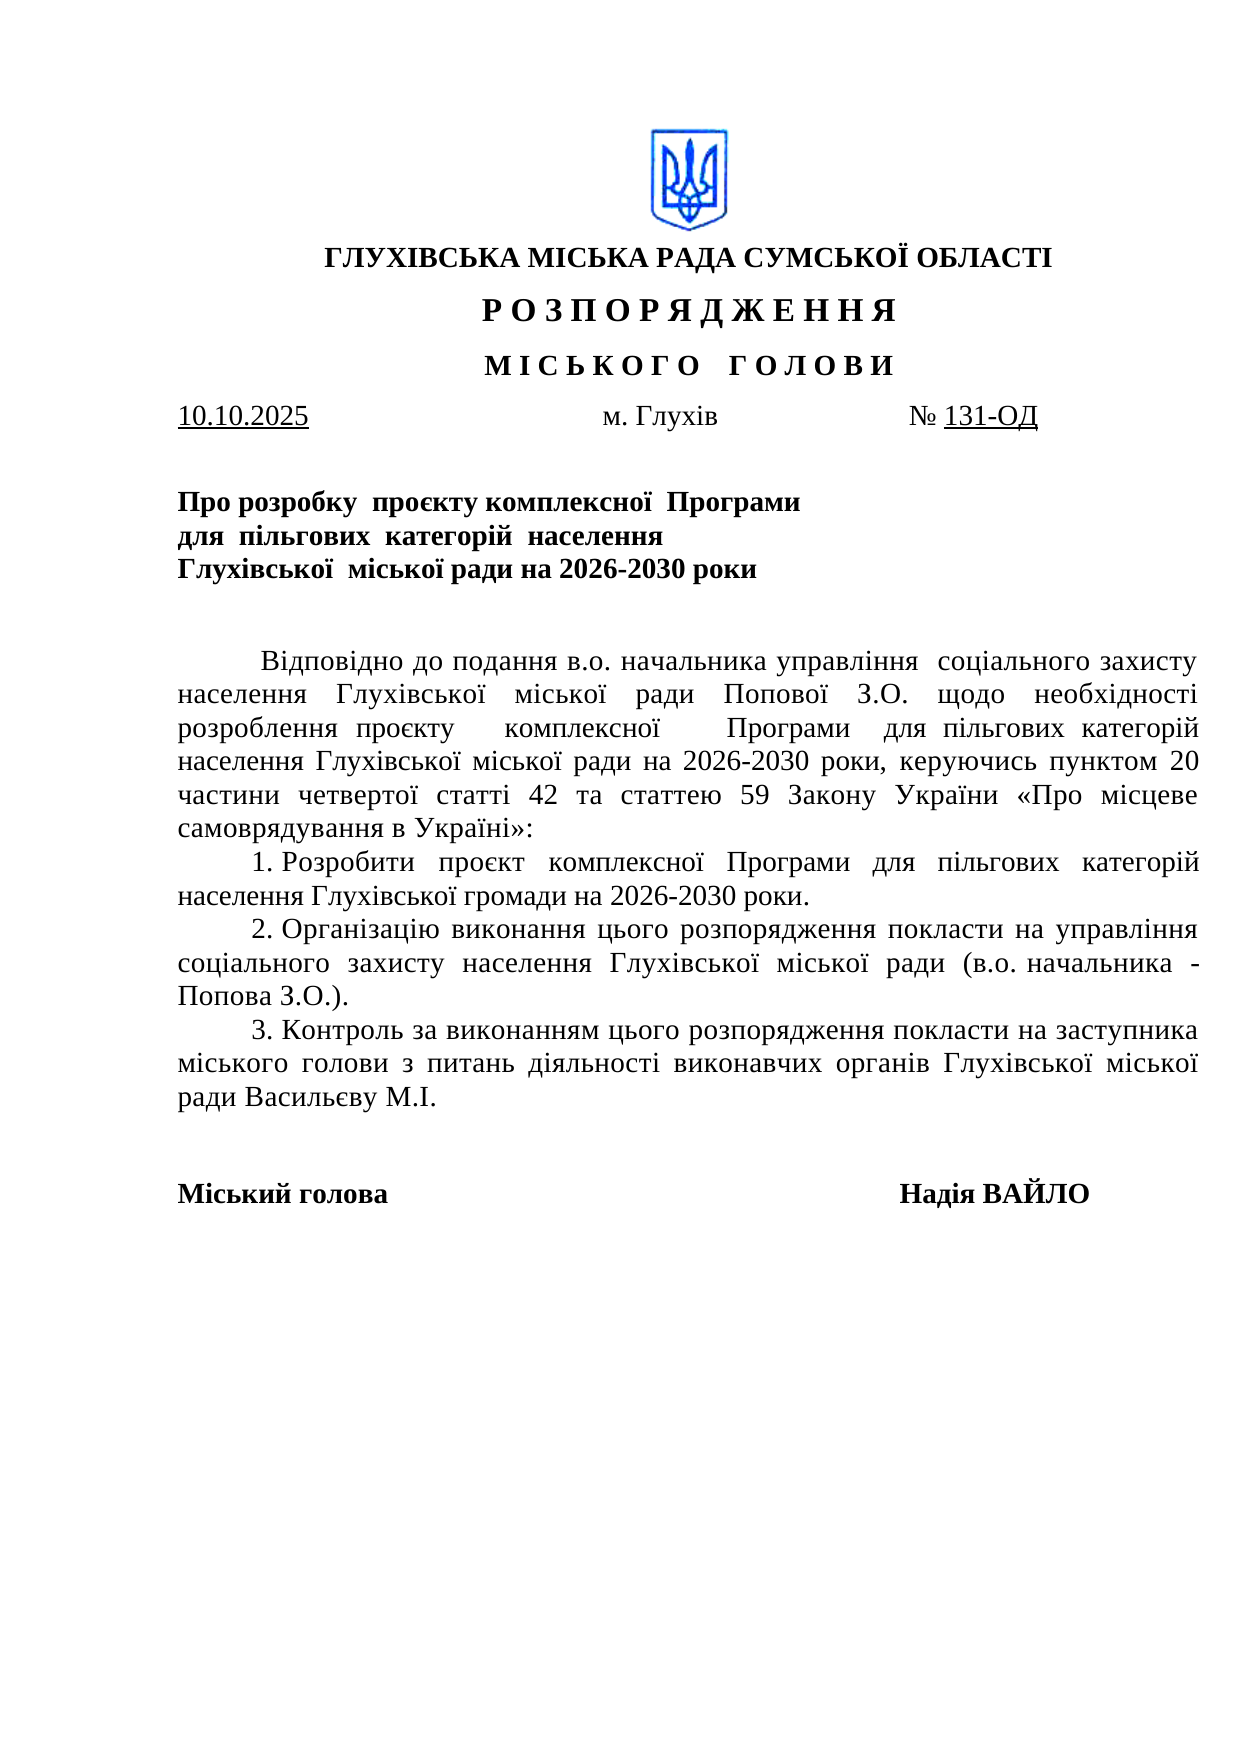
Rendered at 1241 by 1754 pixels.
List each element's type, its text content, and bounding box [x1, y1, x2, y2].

text 10.10.2025 м. Глухів № 131-ОД [177, 398, 1200, 432]
text 3. Контроль за виконанням цього розпорядження покласти на заступника міського голови з питань діяльності виконавчих органів Глухівської міської ради Васильєву М.І. [177, 1012, 1200, 1112]
subtitle Р О З П О Р Я Д Ж Е Н Н Я [177, 291, 1200, 329]
picture [611, 118, 766, 241]
text Міський голова Надія ВАЙЛО [177, 1176, 1200, 1209]
table_header Про розробку проєкту комплексної Програми для пільгових категорій населення Глухівської міської ради на 2026-2030 роки [166, 485, 1171, 643]
text 2. Організацію виконання цього розпорядження покласти на управління соціального захисту населення Глухівської міської ради (в.о. начальника - Попова З.О.). [177, 911, 1200, 1012]
text 1. Розробити проєкт комплексної Програми для пільгових категорій населення Глухівської громади на 2026-2030 роки. [177, 844, 1200, 911]
subtitle ГЛУХІВСЬКА МІСЬКА РАДА СУМСЬКОЇ ОБЛАСТІ [177, 240, 1200, 274]
subtitle М І С Ь К О Г О Г О Л О В И [177, 348, 1200, 382]
text Відповідно до подання в.о. начальника управління соціального захисту населення Глухівської міської ради Попової З.О. щодо необхідності розроблення проєкту комплексної Програми для пільгових категорій населення Глухівської міської ради на 2026-2030 роки, керуючись пунктом 20 частини четвертої статті 42 та статтею 59 Закону України «Про місцеве самоврядування в Україні»: [177, 643, 1200, 844]
